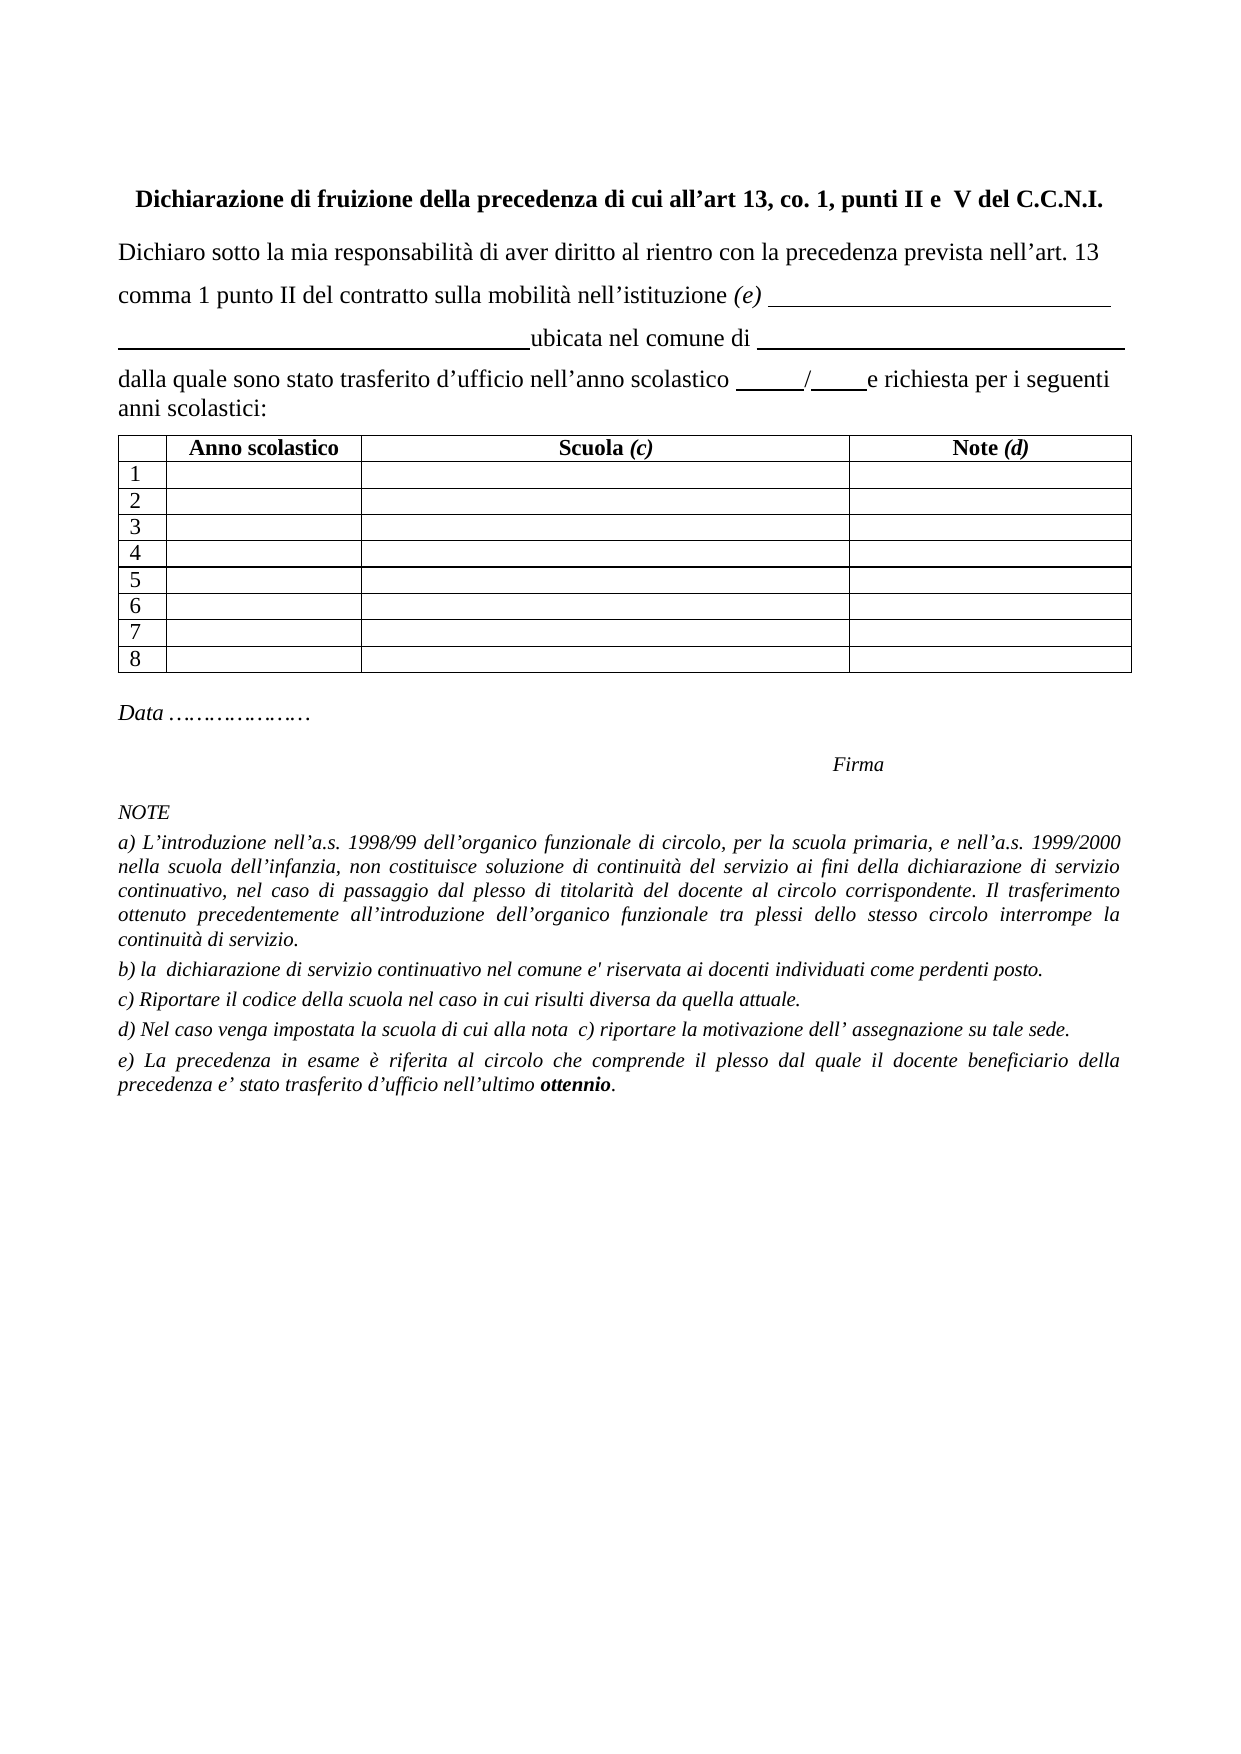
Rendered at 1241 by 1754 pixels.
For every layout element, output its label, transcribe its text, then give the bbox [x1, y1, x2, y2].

table_cell [167, 647, 361, 672]
table_cell [362, 647, 849, 672]
table_cell [850, 568, 1131, 593]
table_header Scuola (c) [362, 436, 849, 461]
table_cell [362, 594, 849, 619]
table_cell 4 [119, 541, 166, 566]
list La precedenza in esame è riferita al circolo che comprende il plesso dal quale il docente beneficiario della precedenza e’ stato trasferito d’ufficio nell’ultimo ottennio. [118, 1048, 1121, 1096]
table_cell [167, 568, 361, 593]
table_cell [850, 515, 1131, 540]
table_cell [167, 594, 361, 619]
table_cell 2 [119, 489, 166, 514]
table_cell 1 [119, 462, 166, 488]
table_header Anno scolastico [167, 436, 361, 461]
table_cell [362, 541, 849, 566]
table_cell 8 [119, 647, 166, 672]
table_cell [850, 541, 1131, 566]
table_cell 5 [119, 568, 166, 593]
table_cell [850, 620, 1131, 646]
table_cell [850, 462, 1131, 488]
text NOTE [118, 800, 1137, 824]
text dalla quale sono stato trasferito d’ufficio nell’anno scolastico / e richiesta per i seguenti anni scolastici: [118, 365, 1122, 421]
list la dichiarazione di servizio continuativo nel comune e' riservata ai docenti individuati come perdenti posto. [118, 957, 1137, 981]
text Dichiaro sotto la mia responsabilità di aver diritto al rientro con la precedenza prevista nell’art. 13 comma 1 punto II del contratto sulla mobilità nell’istituzione (e) [118, 237, 1122, 309]
list L’introduzione nell’a.s. 1998/99 dell’organico funzionale di circolo, per la scuola primaria, e nell’a.s. 1999/2000 nella scuola dell’infanzia, non costituisce soluzione di continuità del servizio ai fini della dichiarazione di servizio continuativo, nel caso di passaggio dal plesso di titolarità del docente al circolo corrispondente. Il trasferimento ottenuto precedentemente all’introduzione dell’organico funzionale tra plessi dello stesso circolo interrompe la continuità di servizio. [118, 830, 1122, 951]
table_cell [362, 489, 849, 514]
subtitle Dichiarazione di fruizione della precedenza di cui all’art 13, co. 1, punti II e V del C.C.N.I. [135, 184, 1137, 213]
table_cell [167, 489, 361, 514]
table_cell [850, 489, 1131, 514]
text Firma [103, 752, 884, 776]
list Nel caso venga impostata la scuola di cui alla nota c) riportare la motivazione dell’ assegnazione su tale sede. [118, 1017, 1137, 1041]
text ubicata nel comune di [118, 324, 1137, 352]
table_cell 7 [119, 620, 166, 646]
table_cell 3 [119, 515, 166, 540]
table_cell [167, 541, 361, 566]
table_cell [362, 568, 849, 593]
table_cell [850, 594, 1131, 619]
table_header [119, 436, 166, 461]
table_cell [167, 620, 361, 646]
table_cell [850, 647, 1131, 672]
table_header Note (d) [850, 436, 1131, 461]
text Data ………………… [118, 699, 1137, 725]
list Riportare il codice della scuola nel caso in cui risulti diversa da quella attuale. [118, 987, 1137, 1011]
table_cell [362, 462, 849, 488]
table_cell [362, 515, 849, 540]
table_cell 6 [119, 594, 166, 619]
table_cell [167, 462, 361, 488]
table_cell [167, 515, 361, 540]
table_cell [362, 620, 849, 646]
